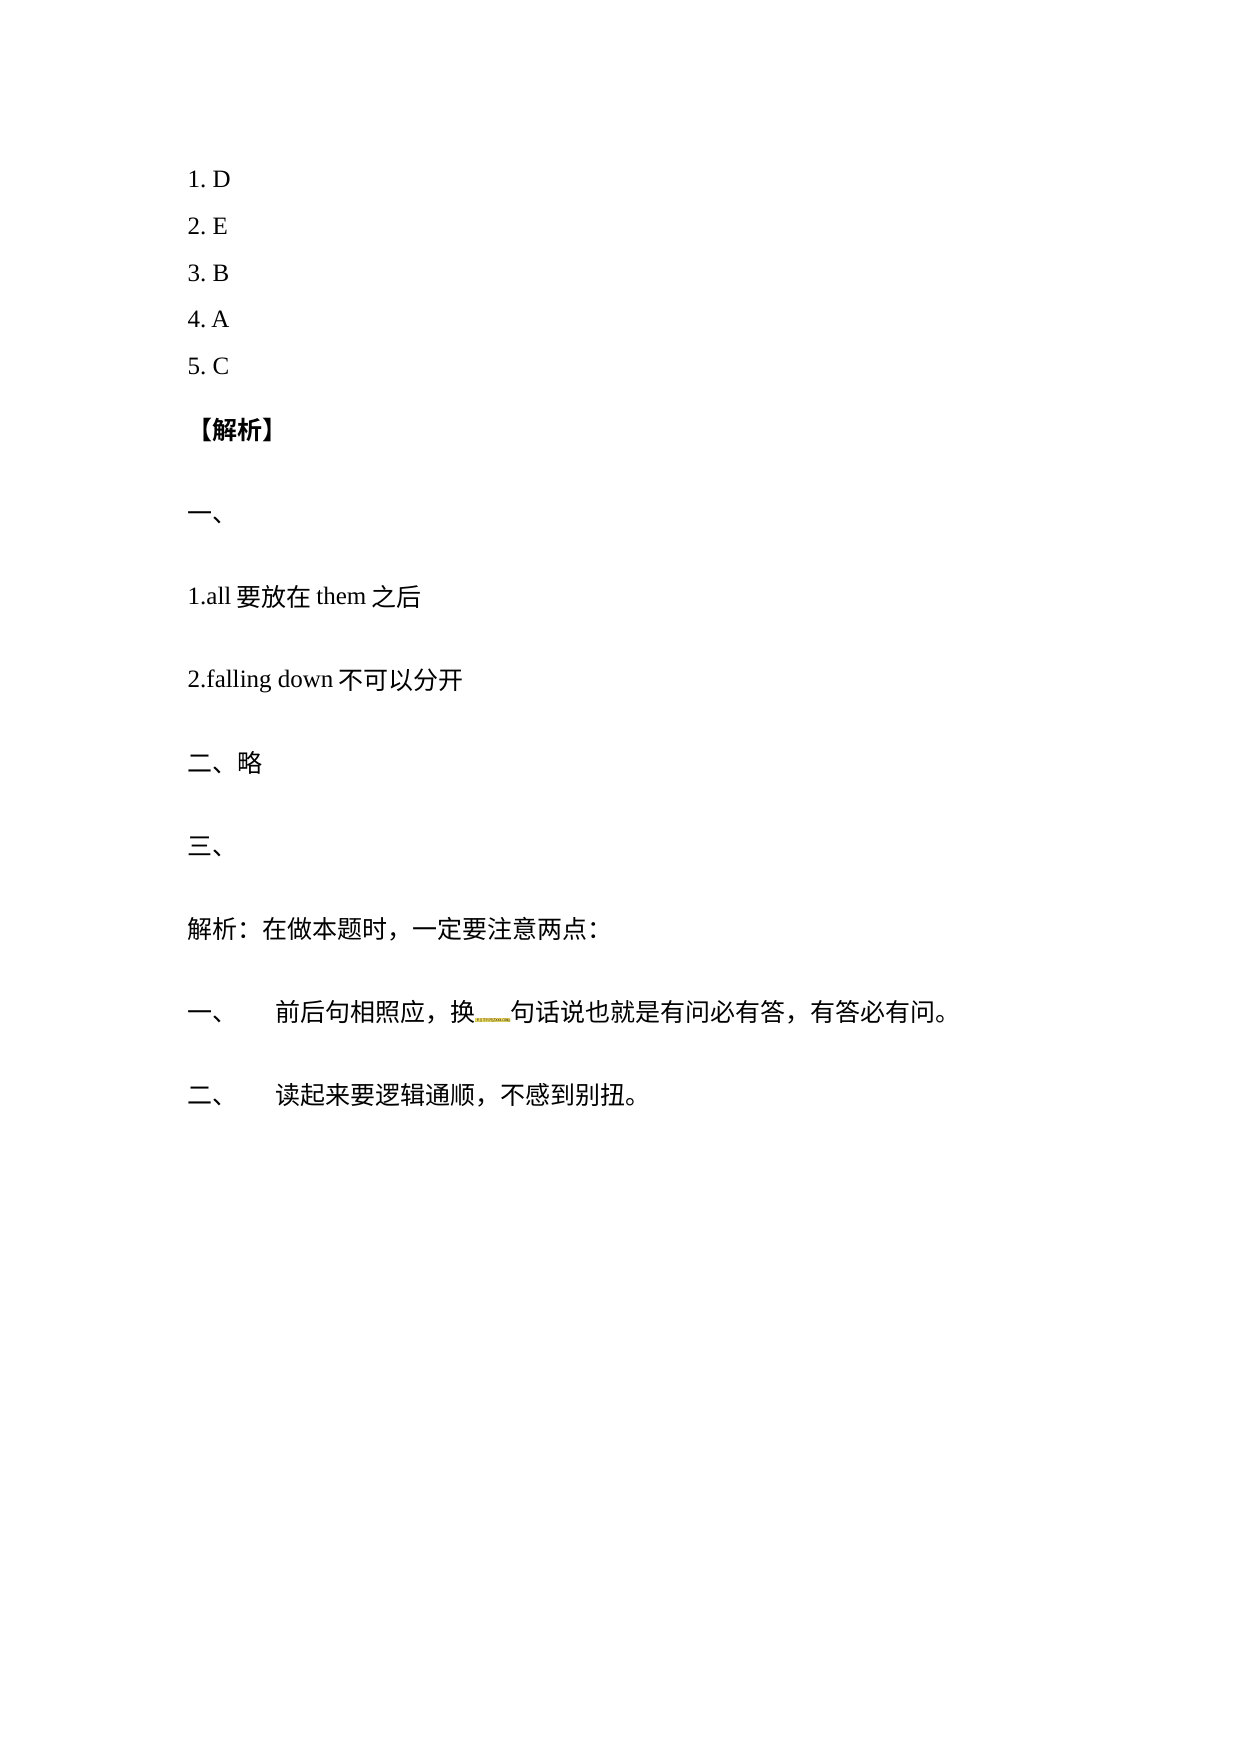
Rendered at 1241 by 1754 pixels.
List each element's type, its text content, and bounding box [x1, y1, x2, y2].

text 4. A [187, 303, 1053, 335]
list 读起来要逻辑通顺，不感到别扭。 [187, 1061, 1053, 1126]
text 解析：在做本题时，一定要注意两点： [187, 895, 1053, 960]
text 二、略 [187, 729, 1053, 794]
picture [475, 1018, 511, 1022]
list 前后句相照应，换句话说也就是有问必有答，有答必有问。 [187, 978, 1053, 1043]
text 1.all要放在them之后 [187, 563, 1053, 628]
text 2.falling down不可以分开 [187, 646, 1053, 711]
text 2. E [187, 209, 1053, 241]
text 【解析】 [187, 396, 1053, 461]
text 1. D [187, 162, 1053, 194]
text 3. B [187, 256, 1053, 288]
text 三、 [187, 812, 1053, 877]
text 5. C [187, 349, 1053, 382]
text 一、 [187, 479, 1053, 544]
